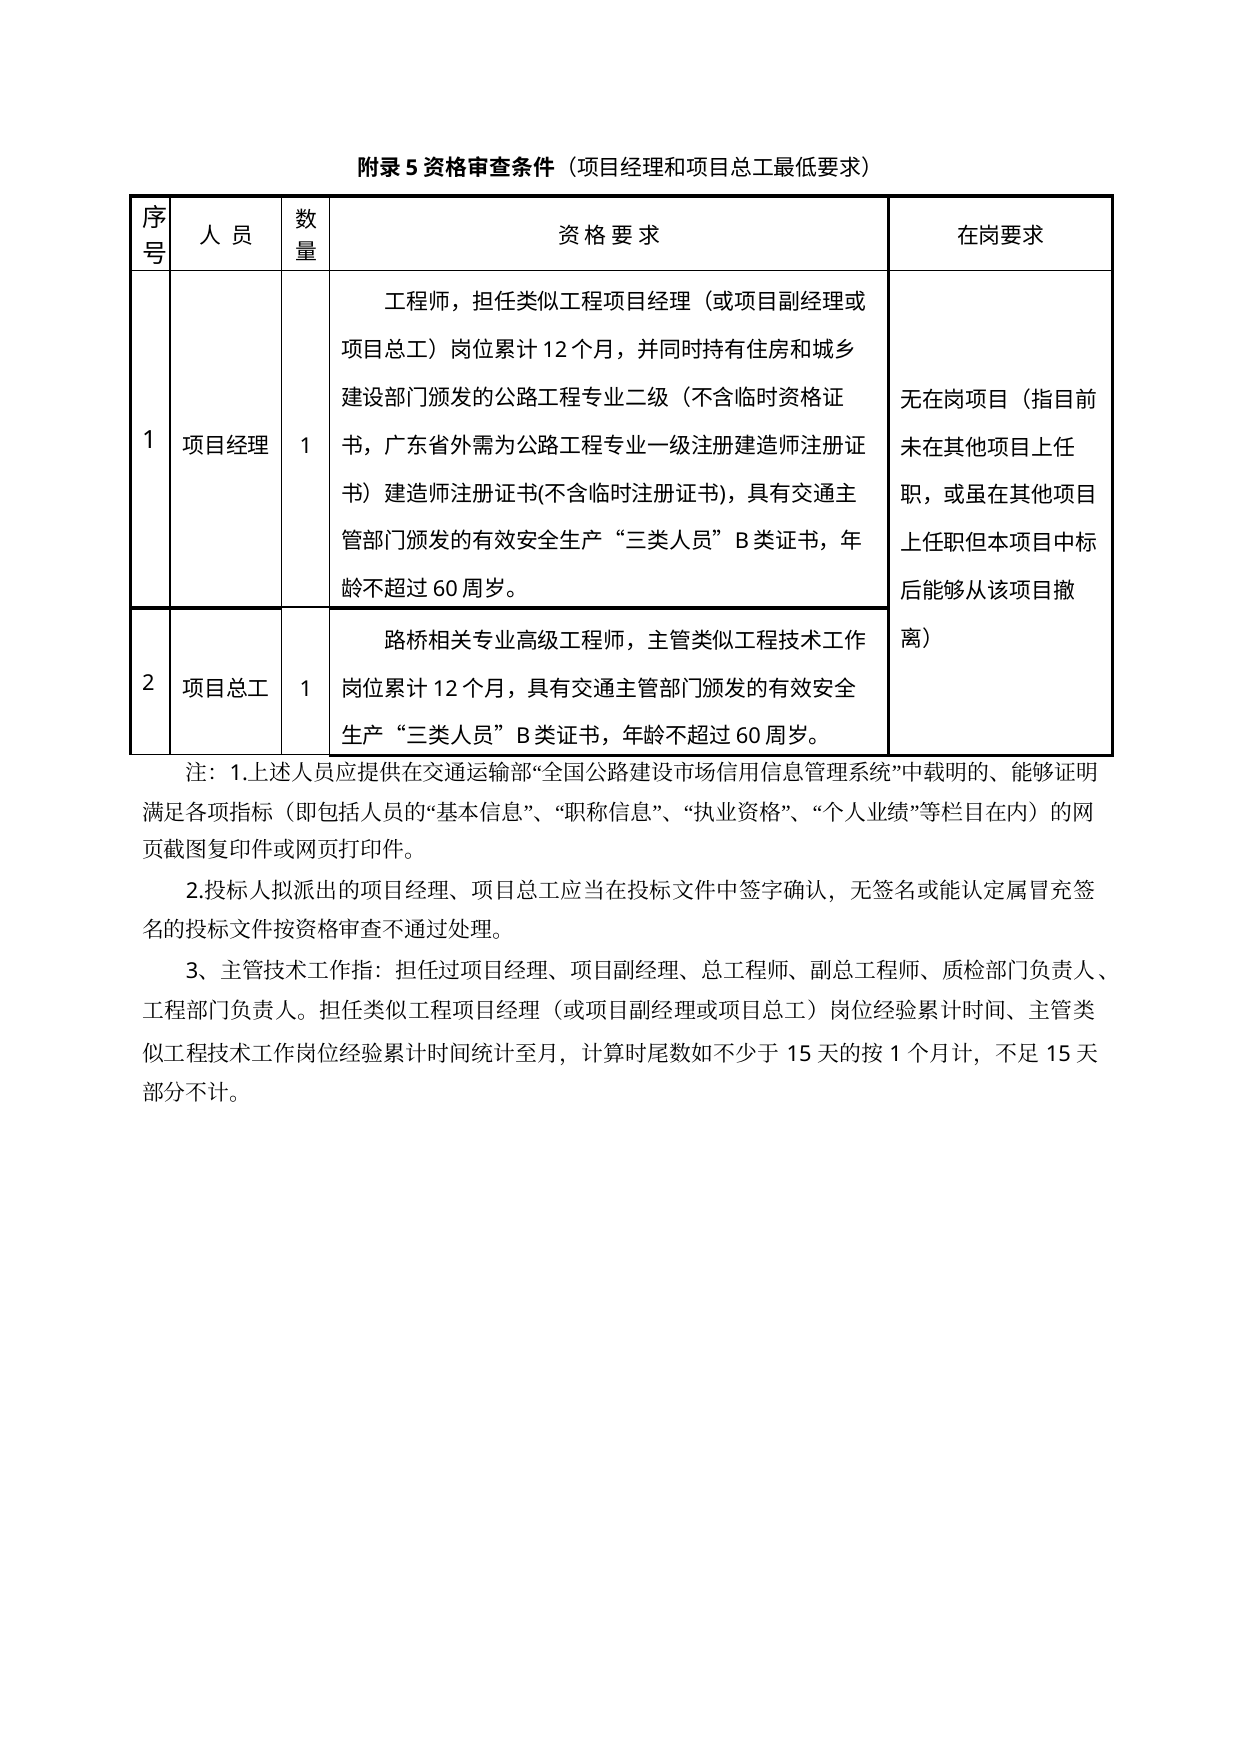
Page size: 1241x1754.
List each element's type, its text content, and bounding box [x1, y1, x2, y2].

text 3、主管技术工作指：担任过项目经理、项目副经理、总工程师、副总工程师、质检部门负责人、工程部门负责人。担任类似工程项目经理（或项目副经理或项目总工）岗位经验累计时间、主管类似工程技术工作岗位经验累计时间统计至月，计算时尾数如不少于 15 天的按 1 个月计，不足 15 天部分不计。 [142, 955, 1098, 1105]
table_header 序号 [132, 198, 169, 270]
table_cell 工程师，担任类似工程项目经理（或项目副经理或项目总工）岗位累计12个月，并同时持有住房和城乡建设部门颁发的公路工程专业二级（不含临时资格证书，广东省外需为公路工程专业一级注册建造师注册证书）建造师注册证书(不含临时注册证书)，具有交通主管部门颁发的有效安全生产“三类人员”B类证书，年龄不超过60周岁。 [330, 271, 887, 606]
table_header 人 员 [171, 198, 281, 270]
text 注：1.上述人员应提供在交通运输部“全国公路建设市场信用信息管理系统”中载明的、能够证明满足各项指标（即包括人员的“基本信息”、“职称信息”、“执业资格”、“个人业绩”等栏目在内）的网页截图复印件或网页打印件。 [142, 757, 1098, 862]
table_cell 2 [132, 610, 169, 754]
table_cell 1 [282, 271, 329, 606]
table_cell 项目总工 [171, 610, 281, 754]
table_header 资 格 要 求 [330, 198, 887, 270]
table_cell 1 [282, 608, 329, 754]
table_header 在岗要求 [890, 198, 1111, 270]
table_header 数 量 [282, 198, 329, 270]
text 2.投标人拟派出的项目经理、项目总工应当在投标文件中签字确认，无签名或能认定属冒充签名的投标文件按资格审查不通过处理。 [142, 875, 1098, 943]
table_cell 项目经理 [171, 271, 281, 606]
table_cell 无在岗项目（指目前未在其他项目上任职，或虽在其他项目上任职但本项目中标后能够从该项目撤离） [890, 271, 1111, 754]
text 附录5 资格审查条件（项目经理和项目总工最低要求） [142, 150, 1098, 182]
table_cell 1 [132, 271, 169, 606]
table_cell 路桥相关专业高级工程师，主管类似工程技术工作岗位累计12个月，具有交通主管部门颁发的有效安全生产“三类人员”B类证书，年龄不超过60周岁。 [330, 610, 887, 754]
